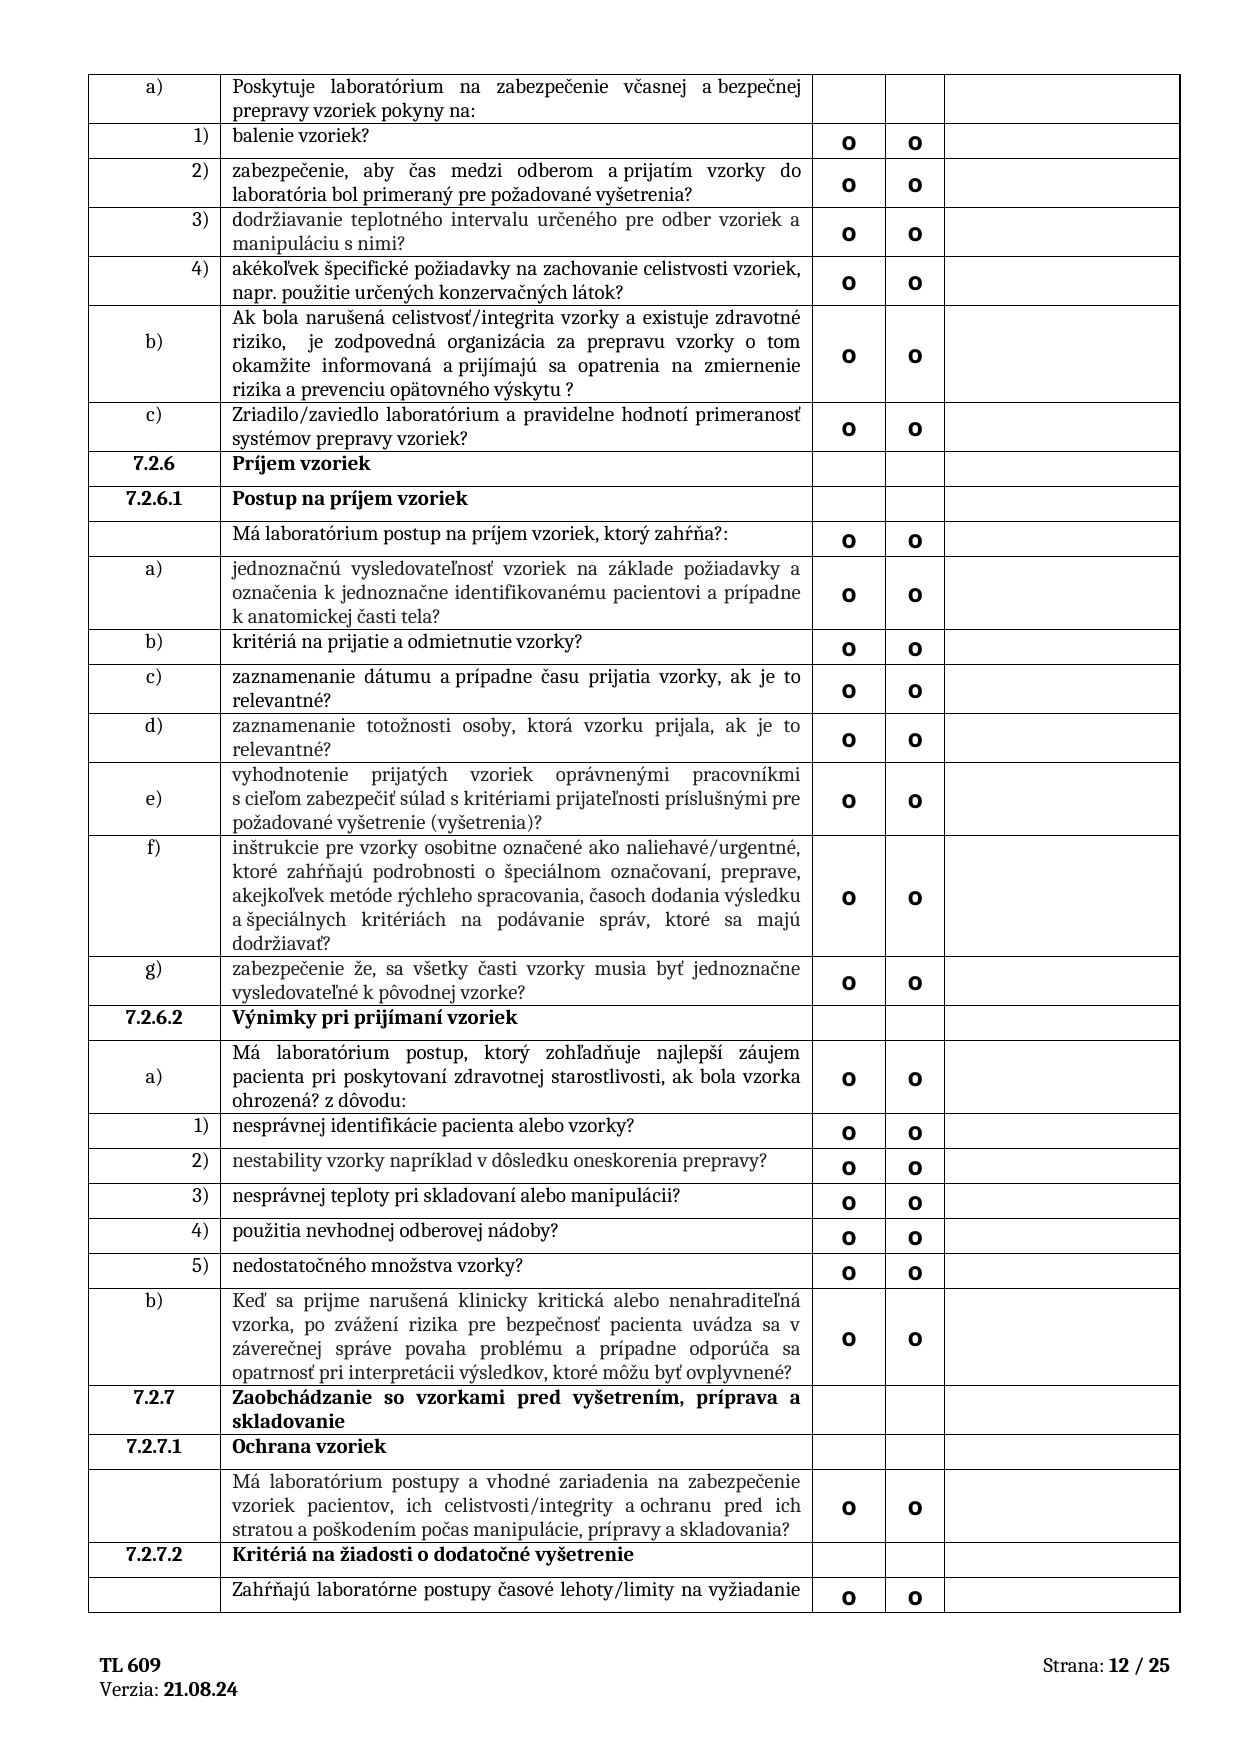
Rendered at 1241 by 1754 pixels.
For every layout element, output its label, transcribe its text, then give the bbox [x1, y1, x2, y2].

table_cell o [886, 836, 944, 956]
table_cell balenie vzoriek? [221, 124, 812, 158]
table_cell 1) [89, 1114, 220, 1148]
table_cell a) [89, 75, 220, 123]
table_cell o [813, 403, 885, 451]
table_cell 3) [89, 208, 220, 256]
table_cell akékoľvek špecifické požiadavky na zachovanie celistvosti vzoriek, napr. použitie určených konzervačných látok? [221, 257, 812, 305]
table_cell o [886, 1470, 944, 1542]
table_cell o [813, 208, 885, 256]
table_cell [945, 1006, 1179, 1040]
table_cell [945, 665, 1179, 713]
table_cell b) [89, 1289, 220, 1385]
table_cell zabezpečenie, aby čas medzi odberom a prijatím vzorky do laboratória bol primeraný pre požadované vyšetrenia? [221, 159, 812, 207]
table_cell inštrukcie pre vzorky osobitne označené ako naliehavé/urgentné, ktoré zahŕňajú podrobnosti o špeciálnom označovaní, preprave, akejkoľvek metóde rýchleho spracovania, časoch dodania výsledku a špeciálnych kritériách na podávanie správ, ktoré sa majú dodržiavať? [221, 836, 812, 956]
table_cell Postup na príjem vzoriek [221, 487, 812, 521]
table_cell g) [89, 957, 220, 1004]
table_cell [945, 1543, 1179, 1577]
table_cell [945, 836, 1179, 956]
table_cell o [886, 124, 944, 158]
table_cell o [813, 957, 885, 1004]
table_cell 5) [89, 1254, 220, 1288]
table_cell [945, 557, 1179, 629]
table_cell [886, 1435, 944, 1469]
table_cell o [813, 1470, 885, 1542]
table_cell o [886, 1149, 944, 1183]
table_cell [813, 1435, 885, 1469]
table_cell o [886, 1219, 944, 1253]
table_cell o [886, 557, 944, 629]
table_cell 7.2.6.1 [89, 487, 220, 521]
table_cell zaznamenanie dátumu a prípadne času prijatia vzorky, ak je to relevantné? [221, 665, 812, 713]
table_cell [945, 159, 1179, 207]
table_cell Ochrana vzoriek [221, 1435, 812, 1469]
table_cell [945, 1289, 1179, 1385]
table_cell o [813, 763, 885, 835]
table_cell [945, 630, 1179, 664]
table_cell o [886, 306, 944, 402]
table_cell 7.2.6 [89, 452, 220, 486]
table_cell d) [89, 714, 220, 762]
table_cell nedostatočného množstva vzorky? [221, 1254, 812, 1288]
table_cell 2) [89, 159, 220, 207]
table_cell 4) [89, 1219, 220, 1253]
table_cell o [886, 1254, 944, 1288]
table_cell o [813, 714, 885, 762]
table_cell použitia nevhodnej odberovej nádoby? [221, 1219, 812, 1253]
table_cell [945, 208, 1179, 256]
table_cell Keď sa prijme narušená klinicky kritická alebo nenahraditeľná vzorka, po zvážení rizika pre bezpečnosť pacienta uvádza sa v záverečnej správe povaha problému a prípadne odporúča sa opatrnosť pri interpretácii výsledkov, ktoré môžu byť ovplyvnené? [221, 1289, 812, 1385]
table_cell Príjem vzoriek [221, 452, 812, 486]
table_cell o [886, 763, 944, 835]
table_cell o [886, 630, 944, 664]
table_cell o [886, 1578, 944, 1612]
table_cell o [813, 1254, 885, 1288]
table_cell [945, 1184, 1179, 1218]
table_cell o [813, 665, 885, 713]
table_cell Výnimky pri prijímaní vzoriek [221, 1006, 812, 1040]
table_cell nesprávnej identifikácie pacienta alebo vzorky? [221, 1114, 812, 1148]
table_cell [945, 1149, 1179, 1183]
table_cell [89, 1470, 220, 1542]
table_cell o [813, 1041, 885, 1113]
table_cell o [813, 159, 885, 207]
table_cell o [886, 1041, 944, 1113]
table_cell nestability vzorky napríklad v dôsledku oneskorenia prepravy? [221, 1149, 812, 1183]
table_cell [945, 306, 1179, 402]
table_cell o [886, 665, 944, 713]
table_cell [813, 1543, 885, 1577]
table_cell [886, 487, 944, 521]
table_cell [945, 1435, 1179, 1469]
table_cell [886, 75, 944, 123]
table_cell Má laboratórium postupy a vhodné zariadenia na zabezpečenie vzoriek pacientov, ich celistvosti/integrity a ochranu pred ich stratou a poškodením počas manipulácie, prípravy a skladovania? [221, 1470, 812, 1542]
table_cell Zriadilo/zaviedlo laboratórium a pravidelne hodnotí primeranosť systémov prepravy vzoriek? [221, 403, 812, 451]
table_cell kritériá na prijatie a odmietnutie vzorky? [221, 630, 812, 664]
table_cell [813, 452, 885, 486]
table_cell 2) [89, 1149, 220, 1183]
table_cell [945, 714, 1179, 762]
table_cell o [813, 257, 885, 305]
table_cell o [813, 630, 885, 664]
table_cell [813, 1006, 885, 1040]
table_cell [89, 522, 220, 556]
table_cell [945, 1578, 1179, 1612]
table_cell Zaobchádzanie so vzorkami pred vyšetrením, príprava a skladovanie [221, 1386, 812, 1434]
table_cell o [813, 1149, 885, 1183]
table_cell Ak bola narušená celistvosť/integrita vzorky a existuje zdravotné riziko, je zodpovedná organizácia za prepravu vzorky o tom okamžite informovaná a prijímajú sa opatrenia na zmiernenie rizika a prevenciu opätovného výskytu ? [221, 306, 812, 402]
table_cell 3) [89, 1184, 220, 1218]
table_cell 7.2.7.2 [89, 1543, 220, 1577]
table_cell o [886, 957, 944, 1004]
table_cell a) [89, 557, 220, 629]
table_cell [813, 487, 885, 521]
table_cell [945, 257, 1179, 305]
table_cell o [886, 1289, 944, 1385]
table_cell [89, 1578, 220, 1612]
table_cell 4) [89, 257, 220, 305]
table_cell [945, 1041, 1179, 1113]
table_cell o [886, 1184, 944, 1218]
table_cell o [813, 557, 885, 629]
table_cell a) [89, 1041, 220, 1113]
table_cell [813, 75, 885, 123]
table_cell Kritériá na žiadosti o dodatočné vyšetrenie [221, 1543, 812, 1577]
table_cell 7.2.7.1 [89, 1435, 220, 1469]
table_cell 7.2.7 [89, 1386, 220, 1434]
table_cell o [886, 257, 944, 305]
table_cell o [813, 1289, 885, 1385]
table_cell [886, 1386, 944, 1434]
table_cell o [813, 1219, 885, 1253]
table_cell b) [89, 306, 220, 402]
table_cell [945, 1114, 1179, 1148]
table_cell Má laboratórium postup, ktorý zohľadňuje najlepší záujem pacienta pri poskytovaní zdravotnej starostlivosti, ak bola vzorka ohrozená? z dôvodu: [221, 1041, 812, 1113]
table_cell 7.2.6.2 [89, 1006, 220, 1040]
table_cell f) [89, 836, 220, 956]
table_cell [945, 1254, 1179, 1288]
table_cell [945, 1219, 1179, 1253]
table_cell [945, 763, 1179, 835]
table_cell [945, 522, 1179, 556]
table_cell 1) [89, 124, 220, 158]
table_cell o [886, 403, 944, 451]
table_cell vyhodnotenie prijatých vzoriek oprávnenými pracovníkmi s cieľom zabezpečiť súlad s kritériami prijateľnosti príslušnými pre požadované vyšetrenie (vyšetrenia)? [221, 763, 812, 835]
table_cell o [813, 836, 885, 956]
table_cell dodržiavanie teplotného intervalu určeného pre odber vzoriek a manipuláciu s nimi? [221, 208, 812, 256]
table_cell c) [89, 403, 220, 451]
table_cell o [886, 1114, 944, 1148]
table_cell [945, 452, 1179, 486]
table_cell o [886, 714, 944, 762]
table_cell nesprávnej teploty pri skladovaní alebo manipulácii? [221, 1184, 812, 1218]
table_cell o [886, 208, 944, 256]
table_cell zabezpečenie že, sa všetky časti vzorky musia byť jednoznačne vysledovateľné k pôvodnej vzorke? [221, 957, 812, 1004]
table_cell o [813, 522, 885, 556]
table_cell o [886, 159, 944, 207]
table_cell [945, 403, 1179, 451]
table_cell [221, 1578, 812, 1612]
table_cell [945, 124, 1179, 158]
table_cell o [813, 1578, 885, 1612]
table_cell c) [89, 665, 220, 713]
table_cell o [813, 124, 885, 158]
table_cell o [813, 1114, 885, 1148]
table_cell [813, 1386, 885, 1434]
table_cell [945, 487, 1179, 521]
table_cell e) [89, 763, 220, 835]
table_cell o [813, 306, 885, 402]
table_cell [945, 1386, 1179, 1434]
table_cell b) [89, 630, 220, 664]
table_cell [945, 75, 1179, 123]
table_cell zaznamenanie totožnosti osoby, ktorá vzorku prijala, ak je to relevantné? [221, 714, 812, 762]
table_cell o [886, 522, 944, 556]
table_cell [886, 452, 944, 486]
table_cell jednoznačnú vysledovateľnosť vzoriek na základe požiadavky a označenia k jednoznačne identifikovanému pacientovi a prípadne k anatomickej časti tela? [221, 557, 812, 629]
table_cell Poskytuje laboratórium na zabezpečenie včasnej a bezpečnej prepravy vzoriek pokyny na: [221, 75, 812, 123]
table_cell o [813, 1184, 885, 1218]
table_cell [886, 1543, 944, 1577]
table_cell [886, 1006, 944, 1040]
table_cell [945, 957, 1179, 1004]
table_cell Má laboratórium postup na príjem vzoriek, ktorý zahŕňa?: [221, 522, 812, 556]
table_cell [945, 1470, 1179, 1542]
